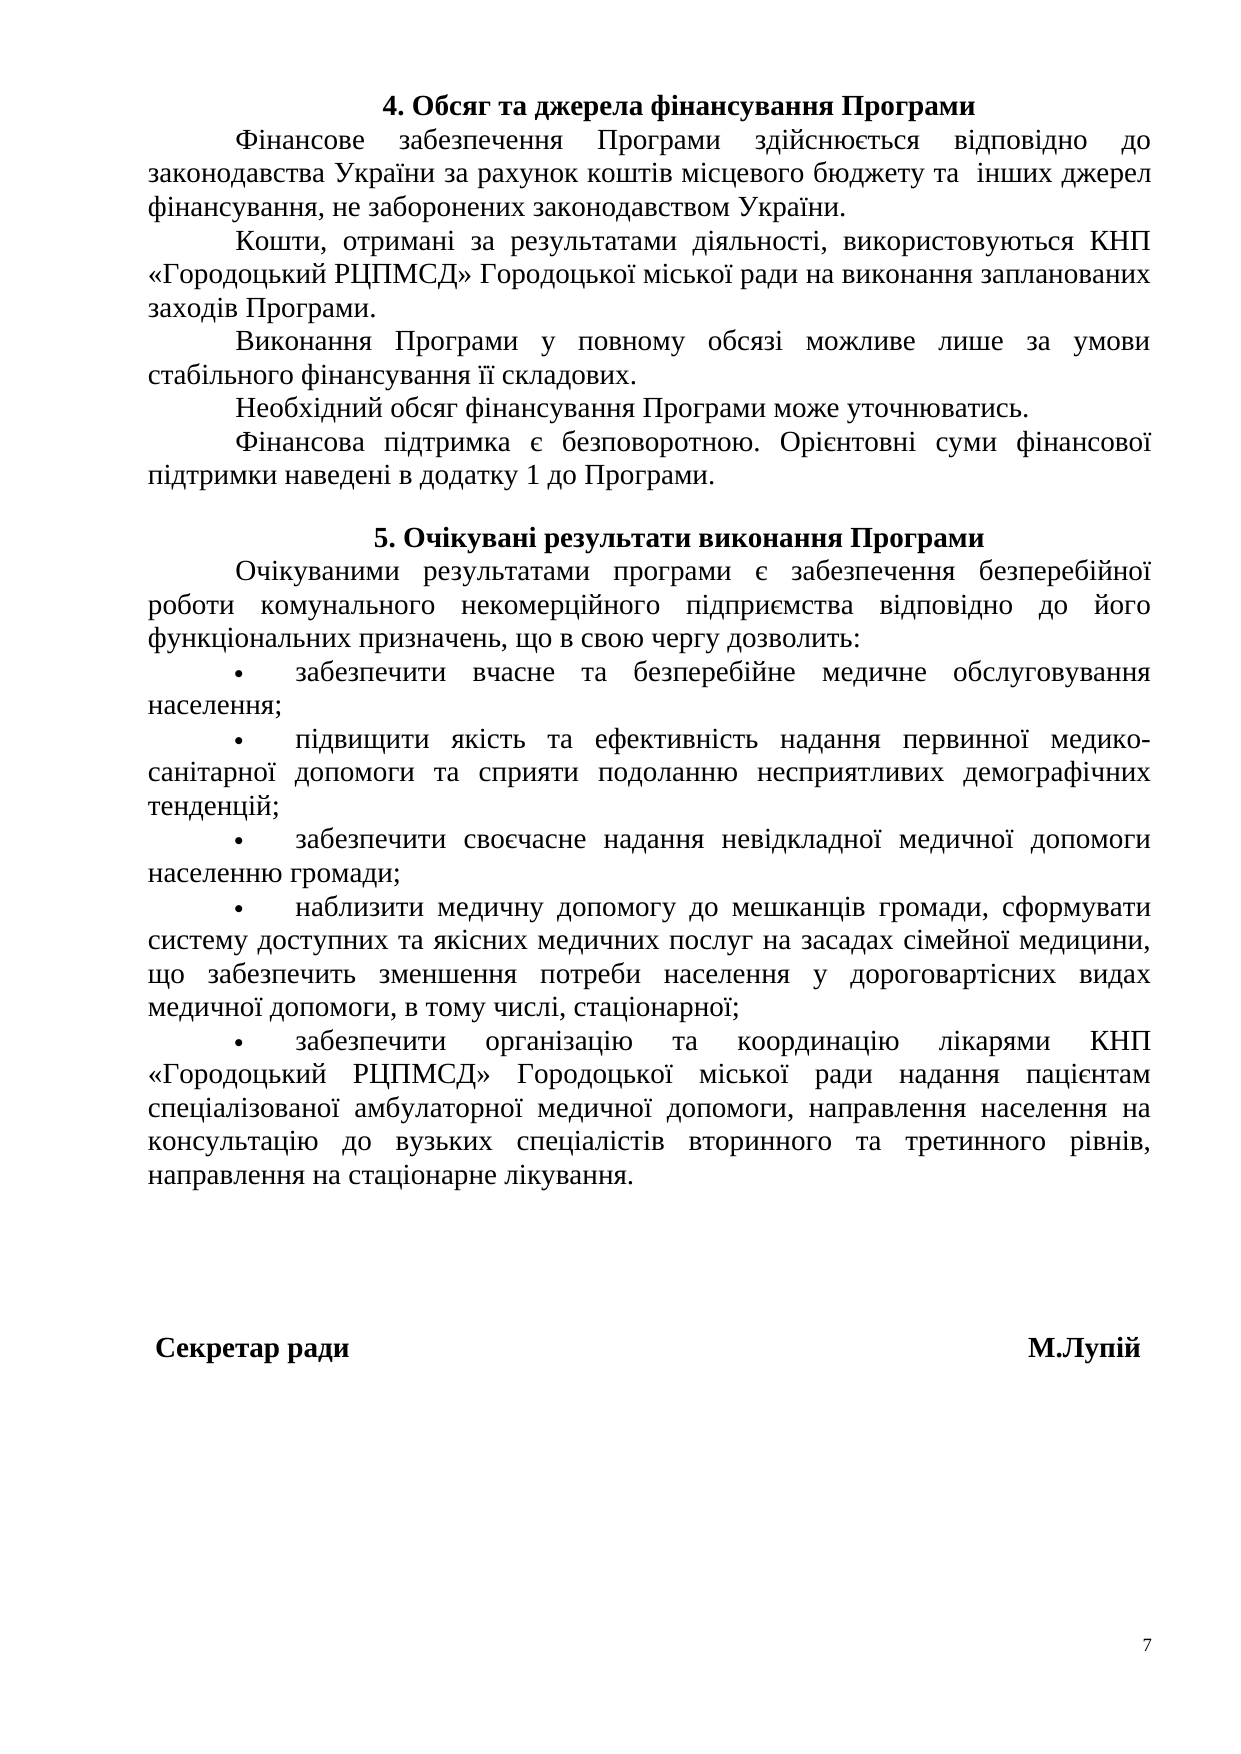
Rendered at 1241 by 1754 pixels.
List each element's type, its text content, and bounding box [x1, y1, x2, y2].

list наблизити медичну допомогу до мешканців громади, сформувати систему доступних та якісних медичних послуг на засадах сімейної медицини, що забезпечить зменшення потреби населення у дороговартісних видах медичної допомоги, в тому числі, стаціонарної; [148, 889, 1152, 1023]
text 4. Обсяг та джерела фінансування Програми [148, 88, 1152, 122]
list підвищити якість та ефективність надання первинної медико-санітарної допомоги та сприяти подоланню несприятливих демографічних тенденцій; [148, 721, 1152, 822]
text Фінансова підтримка є безповоротною. Орієнтовні суми фінансової підтримки наведені в додатку 1 до Програми. [148, 424, 1152, 491]
text Виконання Програми у повному обсязі можливе лише за умови стабільного фінансування її складових. [148, 323, 1152, 390]
list забезпечити організацію та координацію лікарями КНП «Городоцький РЦПМСД» Городоцької міської ради надання пацієнтам спеціалізованої амбулаторної медичної допомоги, направлення населення на консультацію до вузьких спеціалістів вторинного та третинного рівнів, направлення на стаціонарне лікування. [148, 1023, 1152, 1191]
list забезпечити своєчасне надання невідкладної медичної допомоги населенню громади; [148, 822, 1152, 889]
text Фінансове забезпечення Програми здійснюється відповідно до законодавства України за рахунок коштів місцевого бюджету та інших джерел фінансування, не заборонених законодавством України. [148, 122, 1152, 223]
text Кошти, отримані за результатами діяльності, використовуються КНП «Городоцький РЦПМСД» Городоцької міської ради на виконання запланованих заходів Програми. [148, 223, 1152, 323]
text Очікуваними результатами програми є забезпечення безперебійної роботи комунального некомерційного підприємства відповідно до його функціональних призначень, що в свою чергу дозволить: [148, 553, 1152, 654]
text 5. Очікувані результати виконання Програми [148, 520, 1152, 553]
text Секретар ради М.Лупій [148, 1331, 1152, 1364]
list забезпечити вчасне та безперебійне медичне обслуговування населення; [148, 654, 1152, 721]
text Необхідний обсяг фінансування Програми може уточнюватись. [148, 390, 1152, 424]
